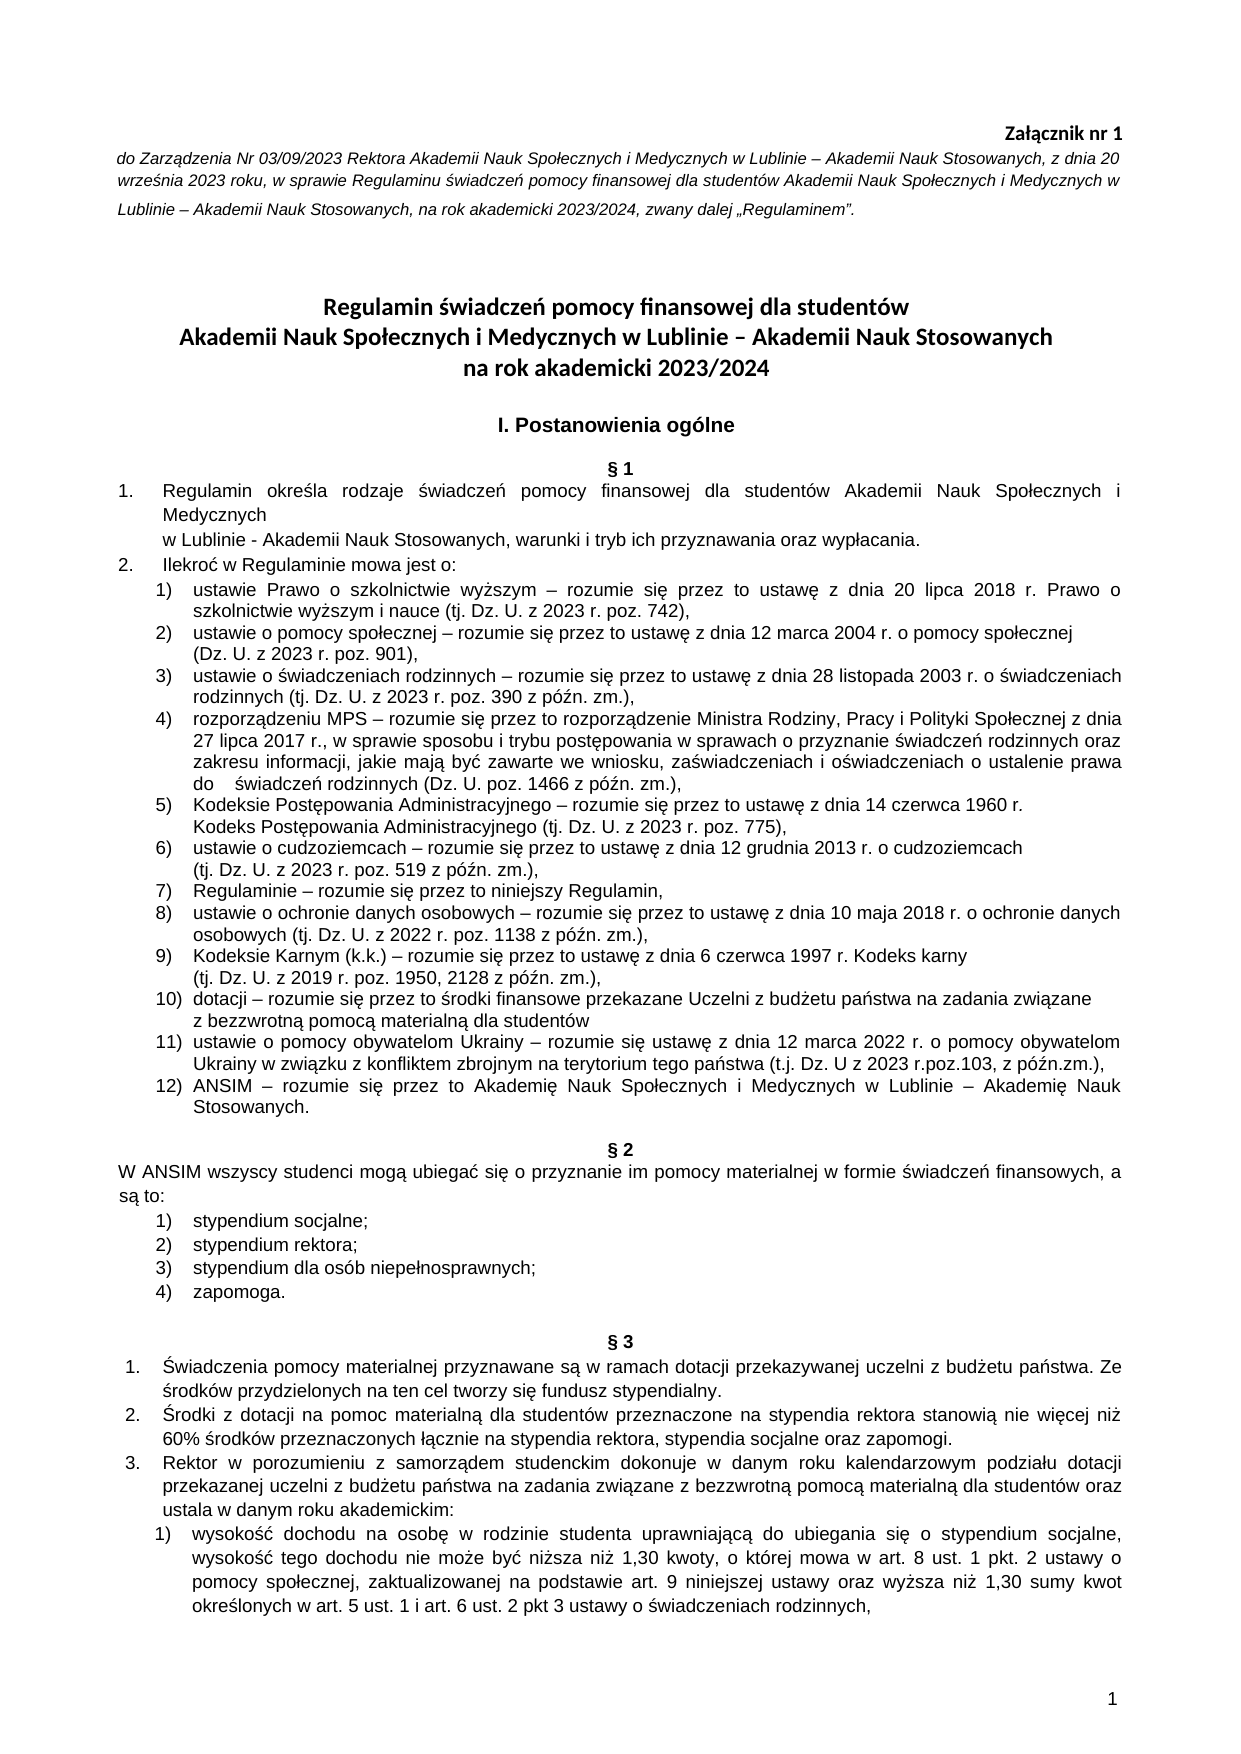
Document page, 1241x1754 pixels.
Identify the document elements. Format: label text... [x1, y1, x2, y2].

text Akademii Nauk Społecznych i Medycznych w Lublinie – Akademii Nauk Stosowanych [110, 321, 1123, 352]
text (Dz. U. z 2023 r. poz. 901), [193, 643, 1122, 665]
list stypendium dla osób niepełnosprawnych; [155, 1257, 1122, 1279]
list stypendium rektora; [155, 1233, 1122, 1255]
text § 3 [118, 1331, 1123, 1353]
list Środki z dotacji na pomoc materialną dla studentów przeznaczone na stypendia rektora stanowią nie więcej niż 60% środków przeznaczonych łącznie na stypendia rektora, stypendia socjalne oraz zapomogi. [125, 1404, 1122, 1449]
list zapomoga. [155, 1281, 1122, 1303]
list dotacji – rozumie się przez to środki finansowe przekazane Uczelni z budżetu państwa na zadania związane [155, 988, 1122, 1010]
list ustawie Prawo o szkolnictwie wyższym – rozumie się przez to ustawę z dnia 20 lipca 2018 r. Prawo o szkolnictwie wyższym i nauce (tj. Dz. U. z 2023 r. poz. 742), [155, 578, 1122, 622]
text (tj. Dz. U. z 2019 r. poz. 1950, 2128 z późn. zm.), [193, 967, 1122, 988]
list Ilekroć w Regulaminie mowa jest o: [118, 553, 1122, 575]
text do Zarządzenia Nr 03/09/2023 Rektora Akademii Nauk Społecznych i Medycznych w Lublinie – Akademii Nauk Stosowanych, z dnia 20 września 2023 roku, w sprawie Regulaminu świadczeń pomocy finansowej dla studentów Akademii Nauk Społecznych i Medycznych w Lublinie – Akademii Nauk Stosowanych, na rok akademicki 2023/2024, zwany dalej „Regulaminem”. [116, 149, 1123, 221]
list Kodeksie Postępowania Administracyjnego – rozumie się przez to ustawę z dnia 14 czerwca 1960 r. [155, 794, 1122, 816]
list ustawie o ochronie danych osobowych – rozumie się przez to ustawę z dnia 10 maja 2018 r. o ochronie danych osobowych (tj. Dz. U. z 2022 r. poz. 1138 z późn. zm.), [155, 902, 1122, 945]
text w Lublinie - Akademii Nauk Stosowanych, warunki i tryb ich przyznawania oraz wypłacania. [162, 528, 1122, 550]
list Świadczenia pomocy materialnej przyznawane są w ramach dotacji przekazywanej uczelni z budżetu państwa. Ze środków przydzielonych na ten cel tworzy się fundusz stypendialny. [125, 1356, 1122, 1401]
list ustawie o świadczeniach rodzinnych – rozumie się przez to ustawę z dnia 28 listopada 2003 r. o świadczeniach rodzinnych (tj. Dz. U. z 2023 r. poz. 390 z późn. zm.), [155, 665, 1122, 708]
text W ANSIM wszyscy studenci mogą ubiegać się o przyznanie im pomocy materialnej w formie świadczeń finansowych, a są to: [118, 1161, 1122, 1206]
list ustawie o pomocy społecznej – rozumie się przez to ustawę z dnia 12 marca 2004 r. o pomocy społecznej [155, 622, 1122, 643]
list wysokość dochodu na osobę w rodzinie studenta uprawniającą do ubiegania się o stypendium socjalne, wysokość tego dochodu nie może być niższa niż 1,30 kwoty, o której mowa w art. 8 ust. 1 pkt. 2 ustawy o pomocy społecznej, zaktualizowanej na podstawie art. 9 niniejszej ustawy oraz wyższa niż 1,30 sumy kwot określonych w art. 5 ust. 1 i art. 6 ust. 2 pkt 3 ustawy o świadczeniach rodzinnych, [154, 1523, 1122, 1616]
text (tj. Dz. U. z 2023 r. poz. 519 z późn. zm.), [193, 859, 1122, 880]
text I. Postanowienia ogólne [110, 413, 1123, 437]
list ustawie o cudzoziemcach – rozumie się przez to ustawę z dnia 12 grudnia 2013 r. o cudzoziemcach [155, 837, 1122, 859]
text Regulamin świadczeń pomocy finansowej dla studentów [110, 291, 1123, 321]
list Kodeksie Karnym (k.k.) – rozumie się przez to ustawę z dnia 6 czerwca 1997 r. Kodeks karny [155, 945, 1122, 967]
list ANSIM – rozumie się przez to Akademię Nauk Społecznych i Medycznych w Lublinie – Akademię Nauk Stosowanych. [155, 1074, 1122, 1117]
text § 1 [118, 458, 1123, 480]
list stypendium socjalne; [155, 1209, 1122, 1231]
list Rektor w porozumieniu z samorządem studenckim dokonuje w danym roku kalendarzowym podziału dotacji przekazanej uczelni z budżetu państwa na zadania związane z bezzwrotną pomocą materialną dla studentów oraz ustala w danym roku akademickim: [125, 1451, 1122, 1521]
text z bezzwrotną pomocą materialną dla studentów [193, 1010, 1122, 1031]
list ustawie o pomocy obywatelom Ukrainy – rozumie się ustawę z dnia 12 marca 2022 r. o pomocy obywatelom Ukrainy w związku z konfliktem zbrojnym na terytorium tego państwa (t.j. Dz. U z 2023 r.poz.103, z późn.zm.), [155, 1031, 1122, 1074]
text na rok akademicki 2023/2024 [110, 352, 1123, 382]
list Regulamin określa rodzaje świadczeń pomocy finansowej dla studentów Akademii Nauk Społecznych i Medycznych [118, 480, 1122, 525]
list Regulaminie – rozumie się przez to niniejszy Regulamin, [155, 880, 1122, 902]
text Kodeks Postępowania Administracyjnego (tj. Dz. U. z 2023 r. poz. 775), [193, 816, 1122, 837]
text Załącznik nr 1 [116, 120, 1123, 145]
list rozporządzeniu MPS – rozumie się przez to rozporządzenie Ministra Rodziny, Pracy i Polityki Społecznej z dnia 27 lipca 2017 r., w sprawie sposobu i trybu postępowania w sprawach o przyznanie świadczeń rodzinnych oraz zakresu informacji, jakie mają być zawarte we wniosku, zaświadczeniach i oświadczeniach o ustalenie prawa do świadczeń rodzinnych (Dz. U. poz. 1466 z późn. zm.), [155, 708, 1122, 794]
text § 2 [118, 1139, 1122, 1161]
